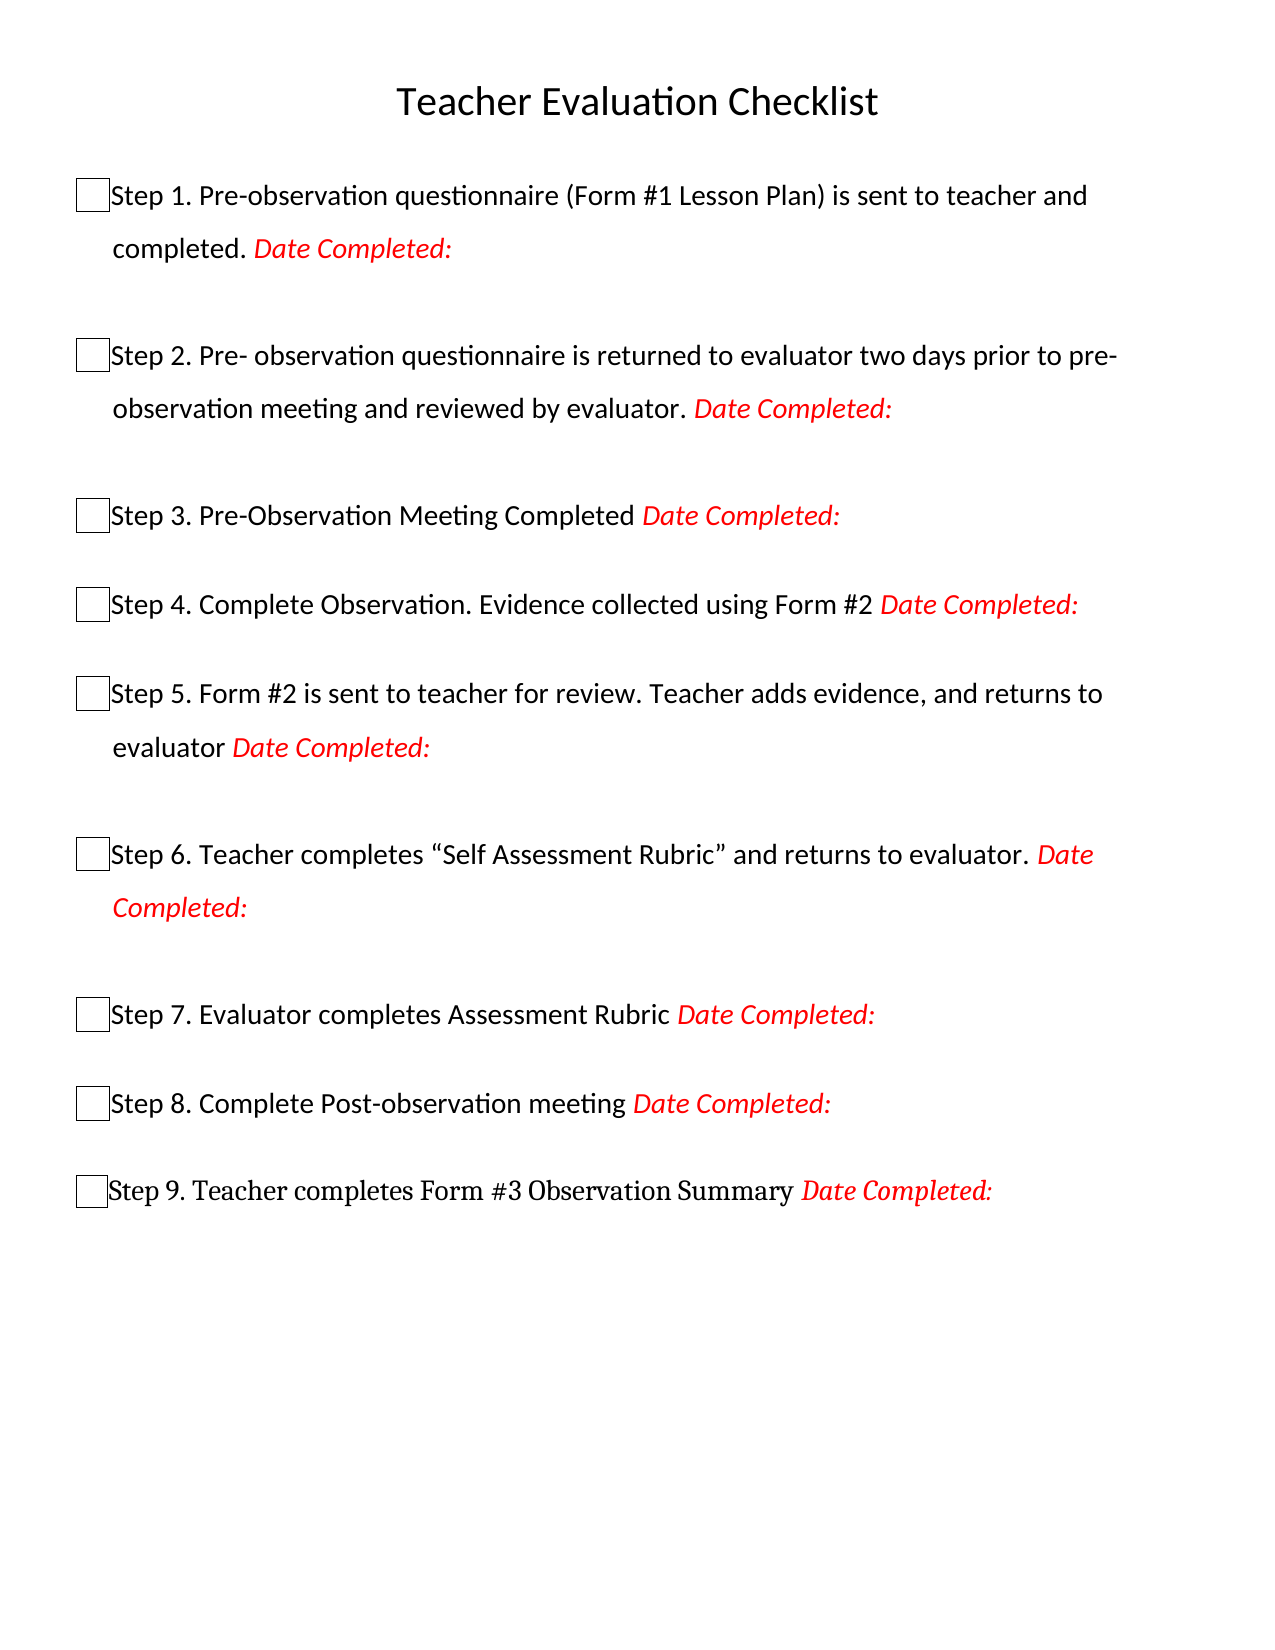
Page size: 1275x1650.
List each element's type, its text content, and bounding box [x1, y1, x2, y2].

text Step 8. Complete Post-observation meeting Date Completed: [75, 1085, 1200, 1121]
text Step 5. Form #2 is sent to teacher for review. Teacher adds evidence, and returns to evaluator Date Completed: [75, 675, 1200, 764]
text Step 9. Teacher completes Form #3 Observation Summary Date Completed: [75, 1174, 1200, 1208]
text Step 3. Pre-Observation Meeting Completed Date Completed: [75, 497, 1200, 533]
text Step 6. Teacher completes “Self Assessment Rubric” and returns to evaluator. Date Completed: [75, 836, 1200, 925]
text Step 7. Evaluator completes Assessment Rubric Date Completed: [75, 996, 1200, 1032]
text Step 1. Pre-observation questionnaire (Form #1 Lesson Plan) is sent to teacher and completed. Date Completed: [75, 177, 1200, 266]
text Step 2. Pre- observation questionnaire is returned to evaluator two days prior to pre-observation meeting and reviewed by evaluator. Date Completed: [75, 337, 1200, 426]
text Teacher Evaluation Checklist [75, 75, 1200, 126]
text Step 4. Complete Observation. Evidence collected using Form #2 Date Completed: [75, 586, 1200, 622]
